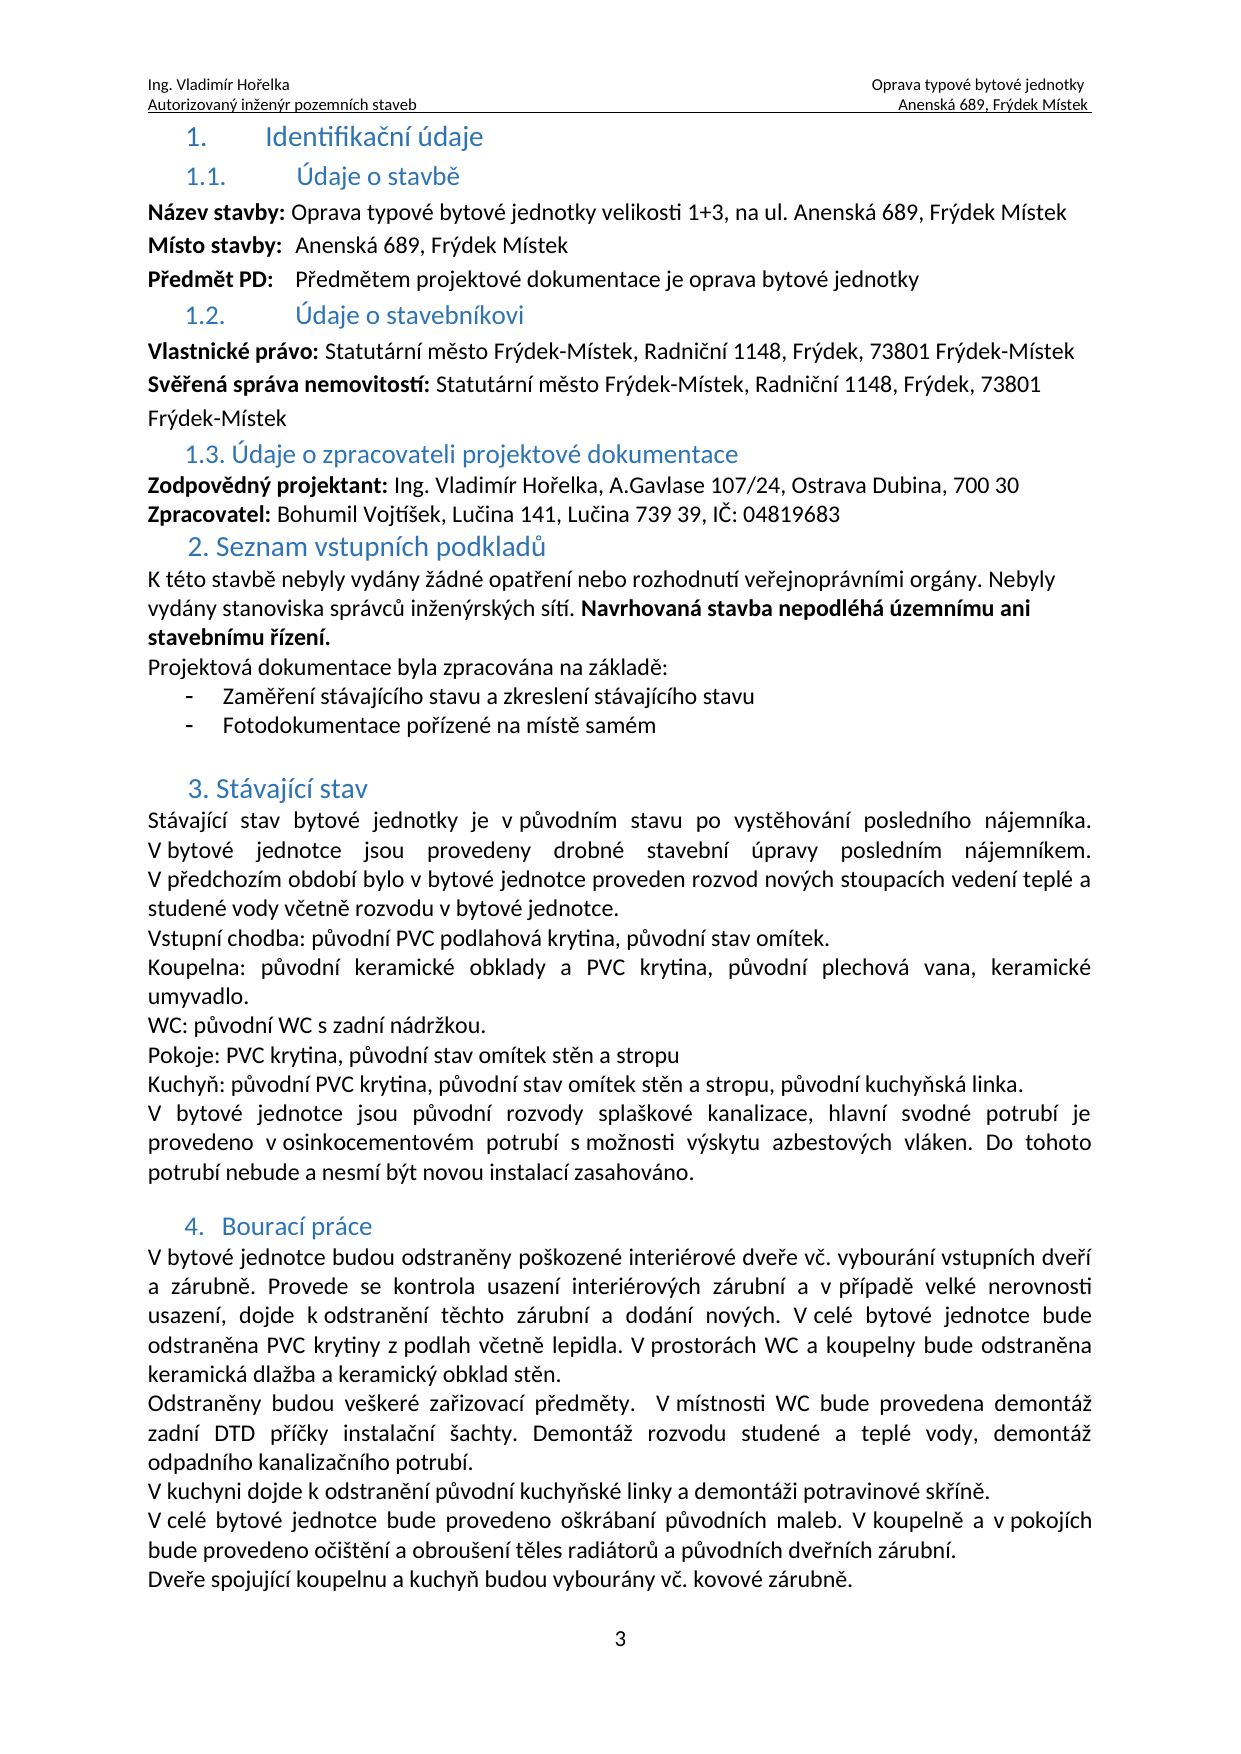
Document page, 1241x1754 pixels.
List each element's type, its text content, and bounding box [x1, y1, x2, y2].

text Svěřená správa nemovitostí: Statutární město Frýdek-Místek, Radniční 1148, Frýdek, 73801 Frýdek-Místek [148, 369, 1092, 432]
text Kuchyň: původní PVC krytina, původní stav omítek stěn a stropu, původní kuchyňská linka. [148, 1069, 1092, 1098]
text Koupelna: původní keramické obklady a PVC krytina, původní plechová vana, keramické umyvadlo. [148, 952, 1092, 1010]
text Předmět PD: Předmětem projektové dokumentace je oprava bytové jednotky [148, 264, 1092, 293]
list V kuchyni dojde k odstranění původní kuchyňské linky a demontáži potravinové skříně. [148, 1476, 1092, 1505]
list Fotodokumentace pořízené na místě samém [185, 710, 1092, 739]
text Místo stavby: Anenská 689, Frýdek Místek [148, 231, 1092, 260]
text Název stavby: Oprava typové bytové jednotky velikosti 1+3, na ul. Anenská 689, Frýdek Místek [148, 197, 1092, 226]
list Odstraněny budou veškeré zařizovací předměty. V místnosti WC bude provedena demontáž zadní DTD příčky instalační šachty. Demontáž rozvodu studené a teplé vody, demontáž odpadního kanalizačního potrubí. [148, 1388, 1092, 1476]
text Zpracovatel: Bohumil Vojtíšek, Lučina 141, Lučina 739 39, IČ: 04819683 [148, 499, 1092, 528]
text K této stavbě nebyly vydány žádné opatření nebo rozhodnutí veřejnoprávními orgány. Nebyly vydány stanoviska správců inženýrských sítí. Navrhovaná stavba nepodléhá územnímu ani stavebnímu řízení. [148, 564, 1092, 652]
text Vlastnické právo: Statutární město Frýdek-Místek, Radniční 1148, Frýdek, 73801 Frýdek-Místek [148, 336, 1092, 365]
text Projektová dokumentace byla zpracována na základě: [148, 652, 1092, 681]
list V bytové jednotce budou odstraněny poškozené interiérové dveře vč. vybourání vstupních dveří a zárubně. Provede se kontrola usazení interiérových zárubní a v případě velké nerovnosti usazení, dojde k odstranění těchto zárubní a dodání nových. V celé bytové jednotce bude odstraněna PVC krytiny z podlah včetně lepidla. V prostorách WC a koupelny bude odstraněna keramická dlažba a keramický obklad stěn. [148, 1242, 1092, 1388]
text WC: původní WC s zadní nádržkou. [148, 1010, 1092, 1040]
list Zaměření stávajícího stavu a zkreslení stávajícího stavu [185, 681, 1092, 710]
list Bourací práce [184, 1209, 1092, 1242]
list Údaje o stavbě [185, 159, 1092, 192]
text 1.2. Údaje o stavebníkovi [148, 298, 1092, 331]
text 1.3. Údaje o zpracovateli projektové dokumentace [148, 437, 1092, 470]
text Zodpovědný projektant: Ing. Vladimír Hořelka, A.Gavlase 107/24, Ostrava Dubina, 700 30 [148, 470, 1092, 499]
text 2. Seznam vstupních podkladů [148, 528, 1092, 564]
text 3. Stávající stav [148, 770, 1092, 806]
list Identifikační údaje [185, 118, 1092, 154]
text Stávající stav bytové jednotky je v původním stavu po vystěhování posledního nájemníka. V bytové jednotce jsou provedeny drobné stavební úpravy posledním nájemníkem. V předchozím období bylo v bytové jednotce proveden rozvod nových stoupacích vedení teplé a studené vody včetně rozvodu v bytové jednotce. [148, 806, 1092, 923]
list V celé bytové jednotce bude provedeno oškrábaní původních maleb. V koupelně a v pokojích bude provedeno očištění a obroušení těles radiátorů a původních dveřních zárubní. [148, 1505, 1092, 1564]
text V bytové jednotce jsou původní rozvody splaškové kanalizace, hlavní svodné potrubí je provedeno v osinkocementovém potrubí s možnosti výskytu azbestových vláken. Do tohoto potrubí nebude a nesmí být novou instalací zasahováno. [148, 1098, 1092, 1186]
text Pokoje: PVC krytina, původní stav omítek stěn a stropu [148, 1040, 1092, 1069]
text Vstupní chodba: původní PVC podlahová krytina, původní stav omítek. [148, 923, 1092, 952]
list Dveře spojující koupelnu a kuchyň budou vybourány vč. kovové zárubně. [148, 1564, 1092, 1593]
